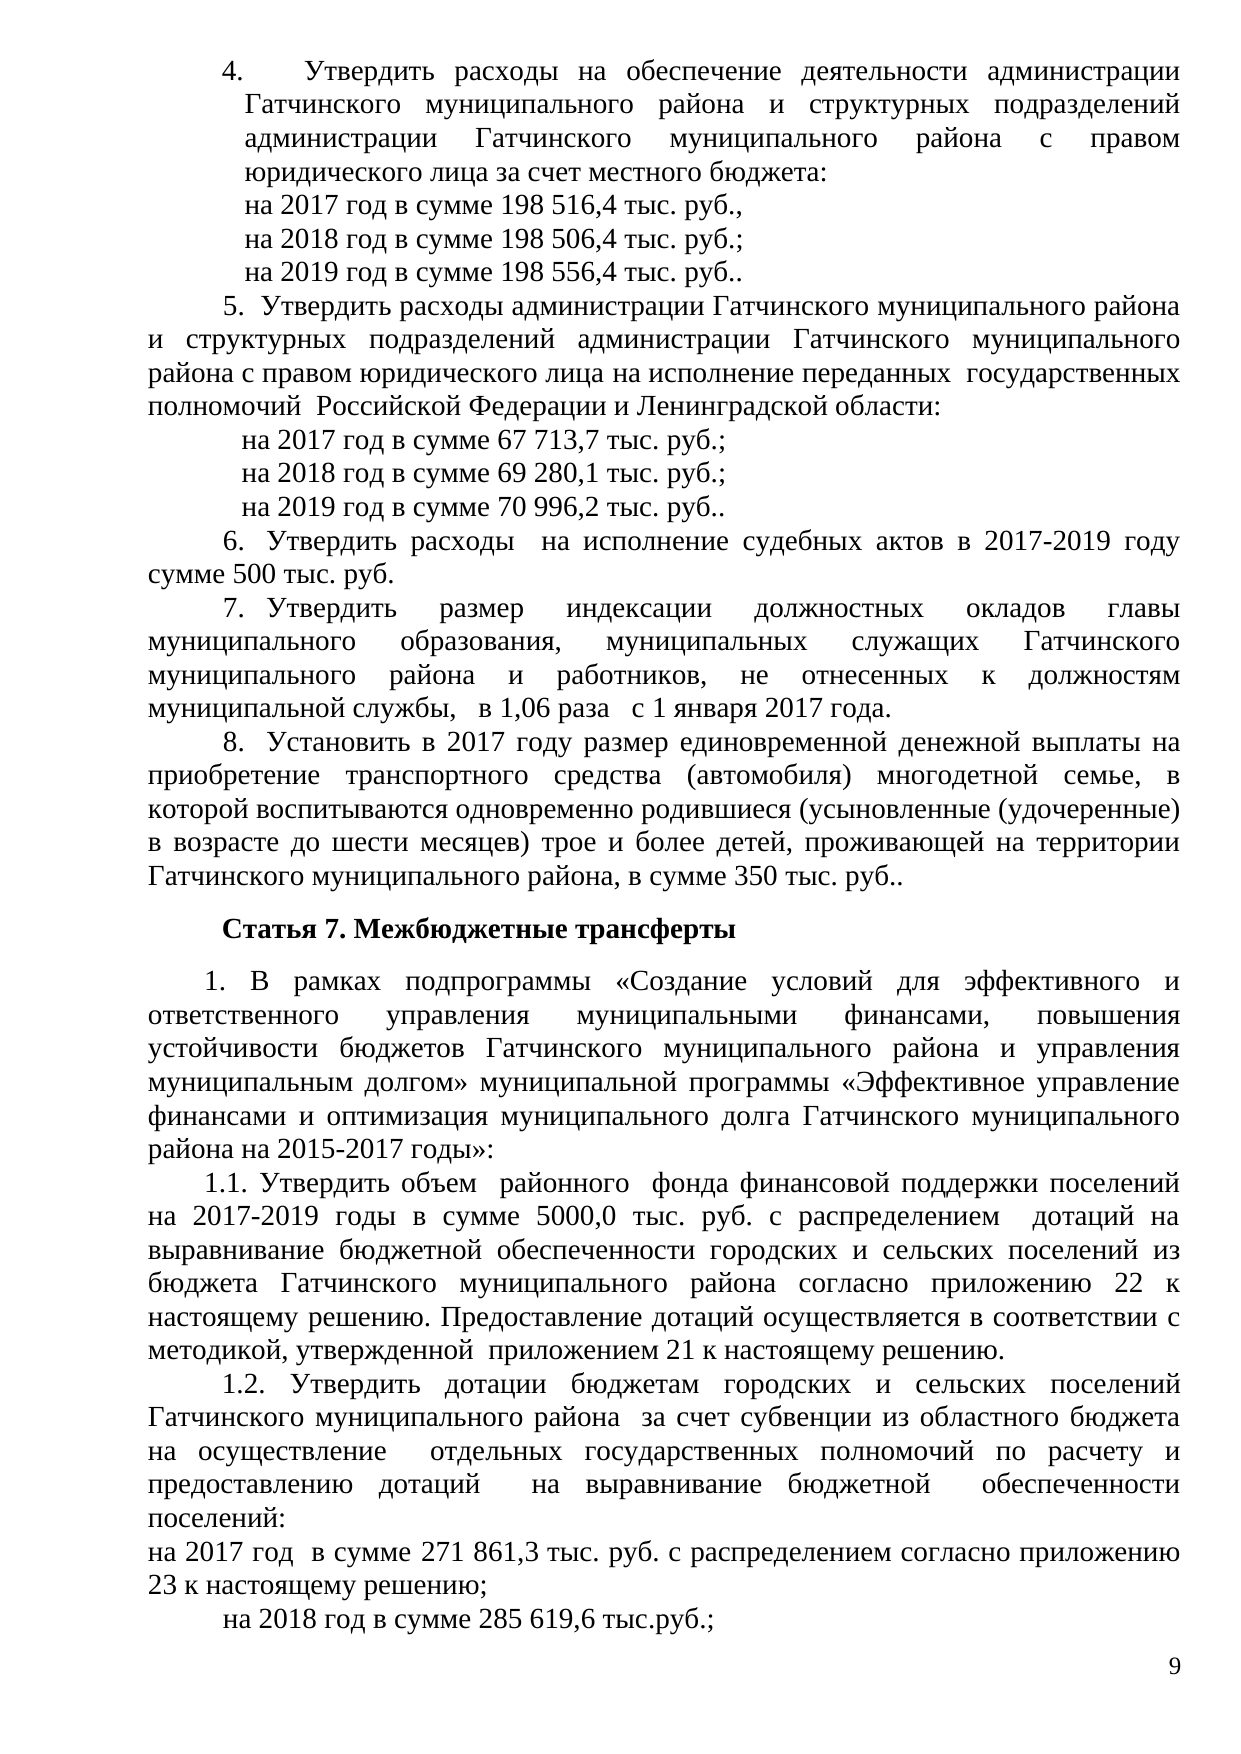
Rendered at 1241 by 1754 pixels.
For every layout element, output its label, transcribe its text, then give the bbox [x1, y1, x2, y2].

text на 2017 год в сумме 271 861,3 тыс. руб. с распределением согласно приложению 23 к настоящему решению; [148, 1534, 1181, 1601]
list Утвердить расходы на исполнение судебных актов в 2017-2019 году сумме 500 тыс. руб. [148, 523, 1181, 590]
text 1.2. Утвердить дотации бюджетам городских и сельских поселений Гатчинского муниципального района за счет субвенции из областного бюджета на осуществление отдельных государственных полномочий по расчету и предоставлению дотаций на выравнивание бюджетной обеспеченности поселений: [148, 1366, 1181, 1534]
text на 2019 год в сумме 198 556,4 тыс. руб.. [244, 254, 1181, 288]
text на 2017 год в сумме 67 713,7 тыс. руб.; [148, 422, 1181, 456]
text на 2019 год в сумме 70 996,2 тыс. руб.. [148, 489, 1181, 523]
text 1.1. Утвердить объем районного фонда финансовой поддержки поселений на 2017-2019 годы в сумме 5000,0 тыс. руб. с распределением дотаций на выравнивание бюджетной обеспеченности городских и сельских поселений из бюджета Гатчинского муниципального района согласно приложению 22 к настоящему решению. Предоставление дотаций осуществляется в соответствии с методикой, утвержденной приложением 21 к настоящему решению. [148, 1165, 1181, 1366]
list Утвердить размер индексации должностных окладов главы муниципального образования, муниципальных служащих Гатчинского муниципального района и работников, не отнесенных к должностям муниципальной службы, в 1,06 раза с 1 января 2017 года. [148, 590, 1181, 724]
text 1. В рамках подпрограммы «Создание условий для эффективного и ответственного управления муниципальными финансами, повышения устойчивости бюджетов Гатчинского муниципального района и управления муниципальным долгом» муниципальной программы «Эффективное управление финансами и оптимизация муниципального долга Гатчинского муниципального района на 2015-2017 годы»: [148, 963, 1181, 1165]
list Утвердить расходы на обеспечение деятельности администрации Гатчинского муниципального района и структурных подразделений администрации Гатчинского муниципального района с правом юридического лица за счет местного бюджета: [222, 53, 1181, 187]
list Установить в 2017 году размер единовременной денежной выплаты на приобретение транспортного средства (автомобиля) многодетной семье, в которой воспитываются одновременно родившиеся (усыновленные (удочеренные) в возрасте до шести месяцев) трое и более детей, проживающей на территории Гатчинского муниципального района, в сумме 350 тыс. руб.. [148, 724, 1181, 892]
text на 2018 год в сумме 285 619,6 тыс.руб.; [223, 1601, 1181, 1634]
list Утвердить расходы администрации Гатчинского муниципального района и структурных подразделений администрации Гатчинского муниципального района с правом юридического лица на исполнение переданных государственных полномочий Российской Федерации и Ленинградской области: [148, 288, 1181, 422]
text на 2018 год в сумме 198 506,4 тыс. руб.; [244, 221, 1181, 254]
text Статья 7. Межбюджетные трансферты [148, 911, 1181, 944]
text на 2017 год в сумме 198 516,4 тыс. руб., [244, 187, 1181, 221]
text на 2018 год в сумме 69 280,1 тыс. руб.; [148, 456, 1181, 489]
